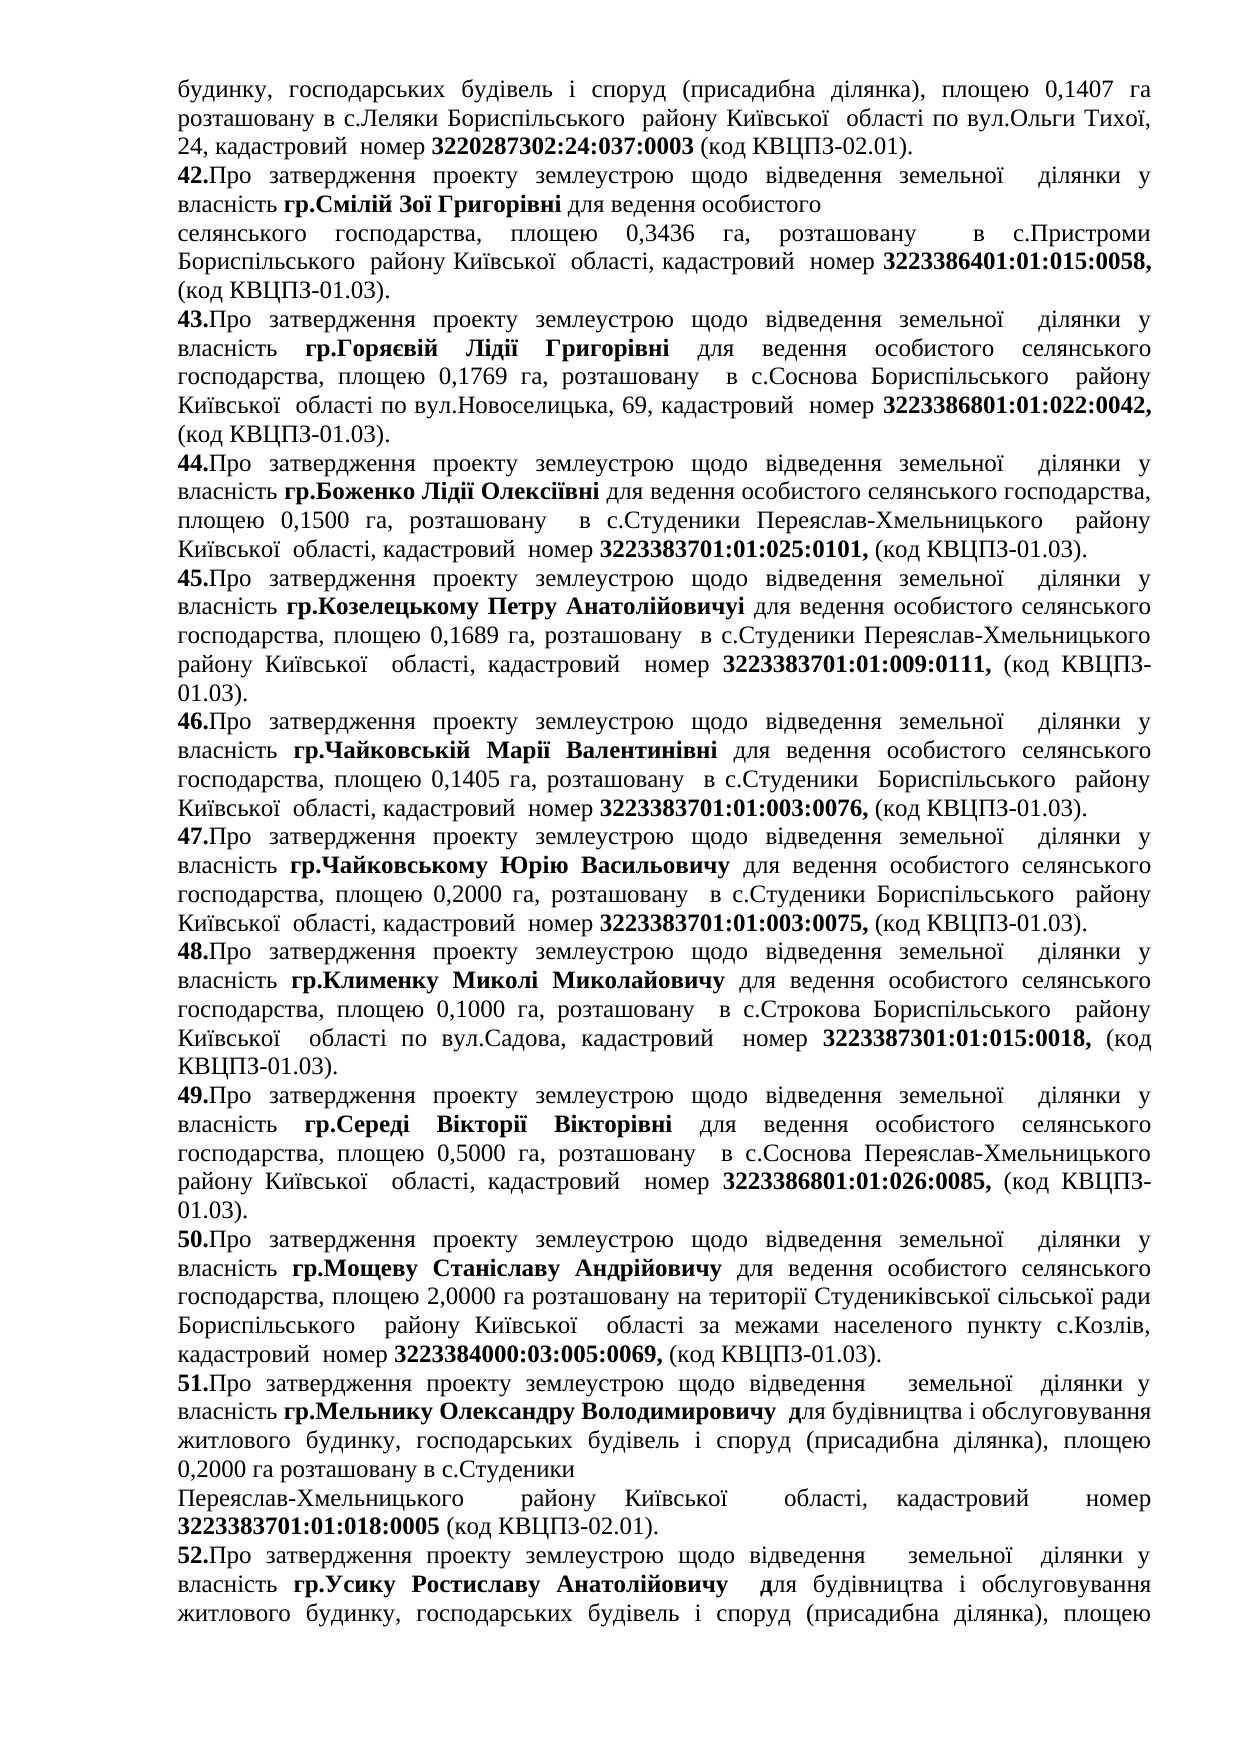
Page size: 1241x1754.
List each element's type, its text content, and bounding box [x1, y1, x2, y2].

text 43.Про затвердження проекту землеустрою щодо відведення земельної ділянки у власність гр.Горяєвій Лідії Григорівні для ведення особистого селянського господарства, площею 0,1769 га, розташовану в с.Соснова Бориспільського району Київської області по вул.Новоселицька, 69, кадастровий номер 3223386801:01:022:0042, (код КВЦПЗ-01.03). [177, 304, 1152, 448]
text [177, 74, 1152, 160]
text 48.Про затвердження проекту землеустрою щодо відведення земельної ділянки у власність гр.Клименку Миколі Миколайовичу для ведення особистого селянського господарства, площею 0,1000 га, розташовану в с.Строкова Бориспільського району Київської області по вул.Садова, кадастровий номер 3223387301:01:015:0018, (код КВЦПЗ-01.03). [177, 936, 1152, 1080]
text 49.Про затвердження проекту землеустрою щодо відведення земельної ділянки у власність гр.Середі Вікторії Вікторівні для ведення особистого селянського господарства, площею 0,5000 га, розташовану в с.Соснова Переяслав-Хмельницького району Київської області, кадастровий номер 3223386801:01:026:0085, (код КВЦПЗ-01.03). [177, 1080, 1152, 1224]
text 51.Про затвердження проекту землеустрою щодо відведення земельної ділянки у власність гр.Мельнику Олександру Володимировичу для будівництва і обслуговування житлового будинку, господарських будівель і споруд (присадибна ділянка), площею 0,2000 га розташовану в с.Студеники [177, 1368, 1152, 1483]
text 47.Про затвердження проекту землеустрою щодо відведення земельної ділянки у власність гр.Чайковському Юрію Васильовичу для ведення особистого селянського господарства, площею 0,2000 га, розташовану в с.Студеники Бориспільського району Київської області, кадастровий номер 3223383701:01:003:0075, (код КВЦПЗ-01.03). [177, 821, 1152, 936]
text Переяслав-Хмельницького району Київської області, кадастровий номер 3223383701:01:018:0005 (код КВЦПЗ-02.01). [177, 1483, 1152, 1540]
text 45.Про затвердження проекту землеустрою щодо відведення земельної ділянки у власність гр.Козелецькому Петру Анатолійовичуі для ведення особистого селянського господарства, площею 0,1689 га, розташовану в с.Студеники Переяслав-Хмельницького району Київської області, кадастровий номер 3223383701:01:009:0111, (код КВЦПЗ-01.03). [177, 563, 1152, 706]
text 46.Про затвердження проекту землеустрою щодо відведення земельної ділянки у власність гр.Чайковській Марії Валентинівні для ведення особистого селянського господарства, площею 0,1405 га, розташовану в с.Студеники Бориспільського району Київської області, кадастровий номер 3223383701:01:003:0076, (код КВЦПЗ-01.03). [177, 706, 1152, 821]
text 42.Про затвердження проекту землеустрою щодо відведення земельної ділянки у власність гр.Смілій Зої Григорівні для ведення особистого [177, 160, 1152, 218]
text 50.Про затвердження проекту землеустрою щодо відведення земельної ділянки у власність гр.Мощеву Станіславу Андрійовичу для ведення особистого селянського господарства, площею 2,0000 га розташовану на території Студениківської сільської ради Бориспільського району Київської області за межами населеного пункту с.Козлів, кадастровий номер 3223384000:03:005:0069, (код КВЦПЗ-01.03). [177, 1224, 1152, 1368]
text селянського господарства, площею 0,3436 га, розташовану в с.Пристроми Бориспільського району Київської області, кадастровий номер 3223386401:01:015:0058, (код КВЦПЗ-01.03). [177, 218, 1152, 304]
text 44.Про затвердження проекту землеустрою щодо відведення земельної ділянки у власність гр.Боженко Лідії Олексіївні для ведення особистого селянського господарства, площею 0,1500 га, розташовану в с.Студеники Переяслав-Хмельницького району Київської області, кадастровий номер 3223383701:01:025:0101, (код КВЦПЗ-01.03). [177, 448, 1152, 563]
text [177, 1540, 1152, 1626]
